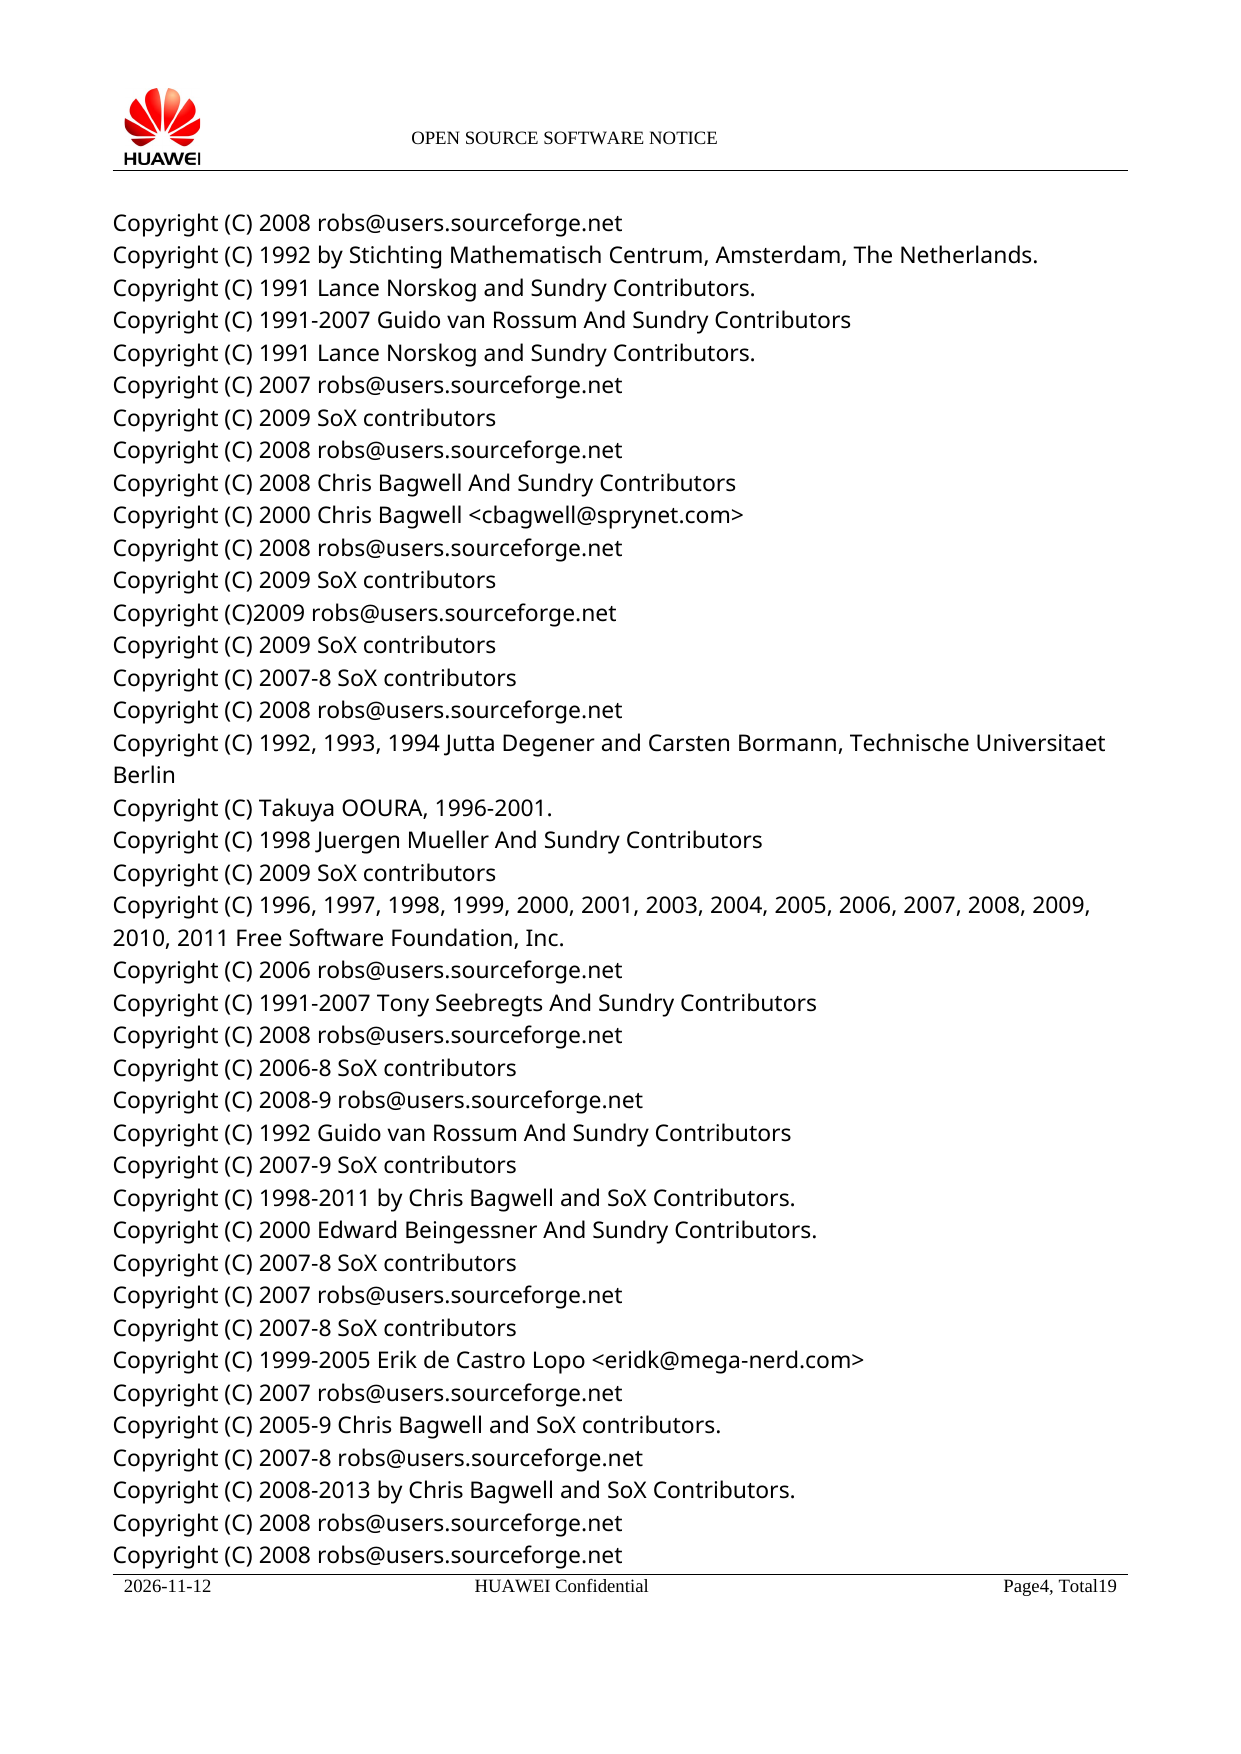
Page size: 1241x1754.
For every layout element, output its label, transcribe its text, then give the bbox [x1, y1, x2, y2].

picture [124, 88, 201, 165]
